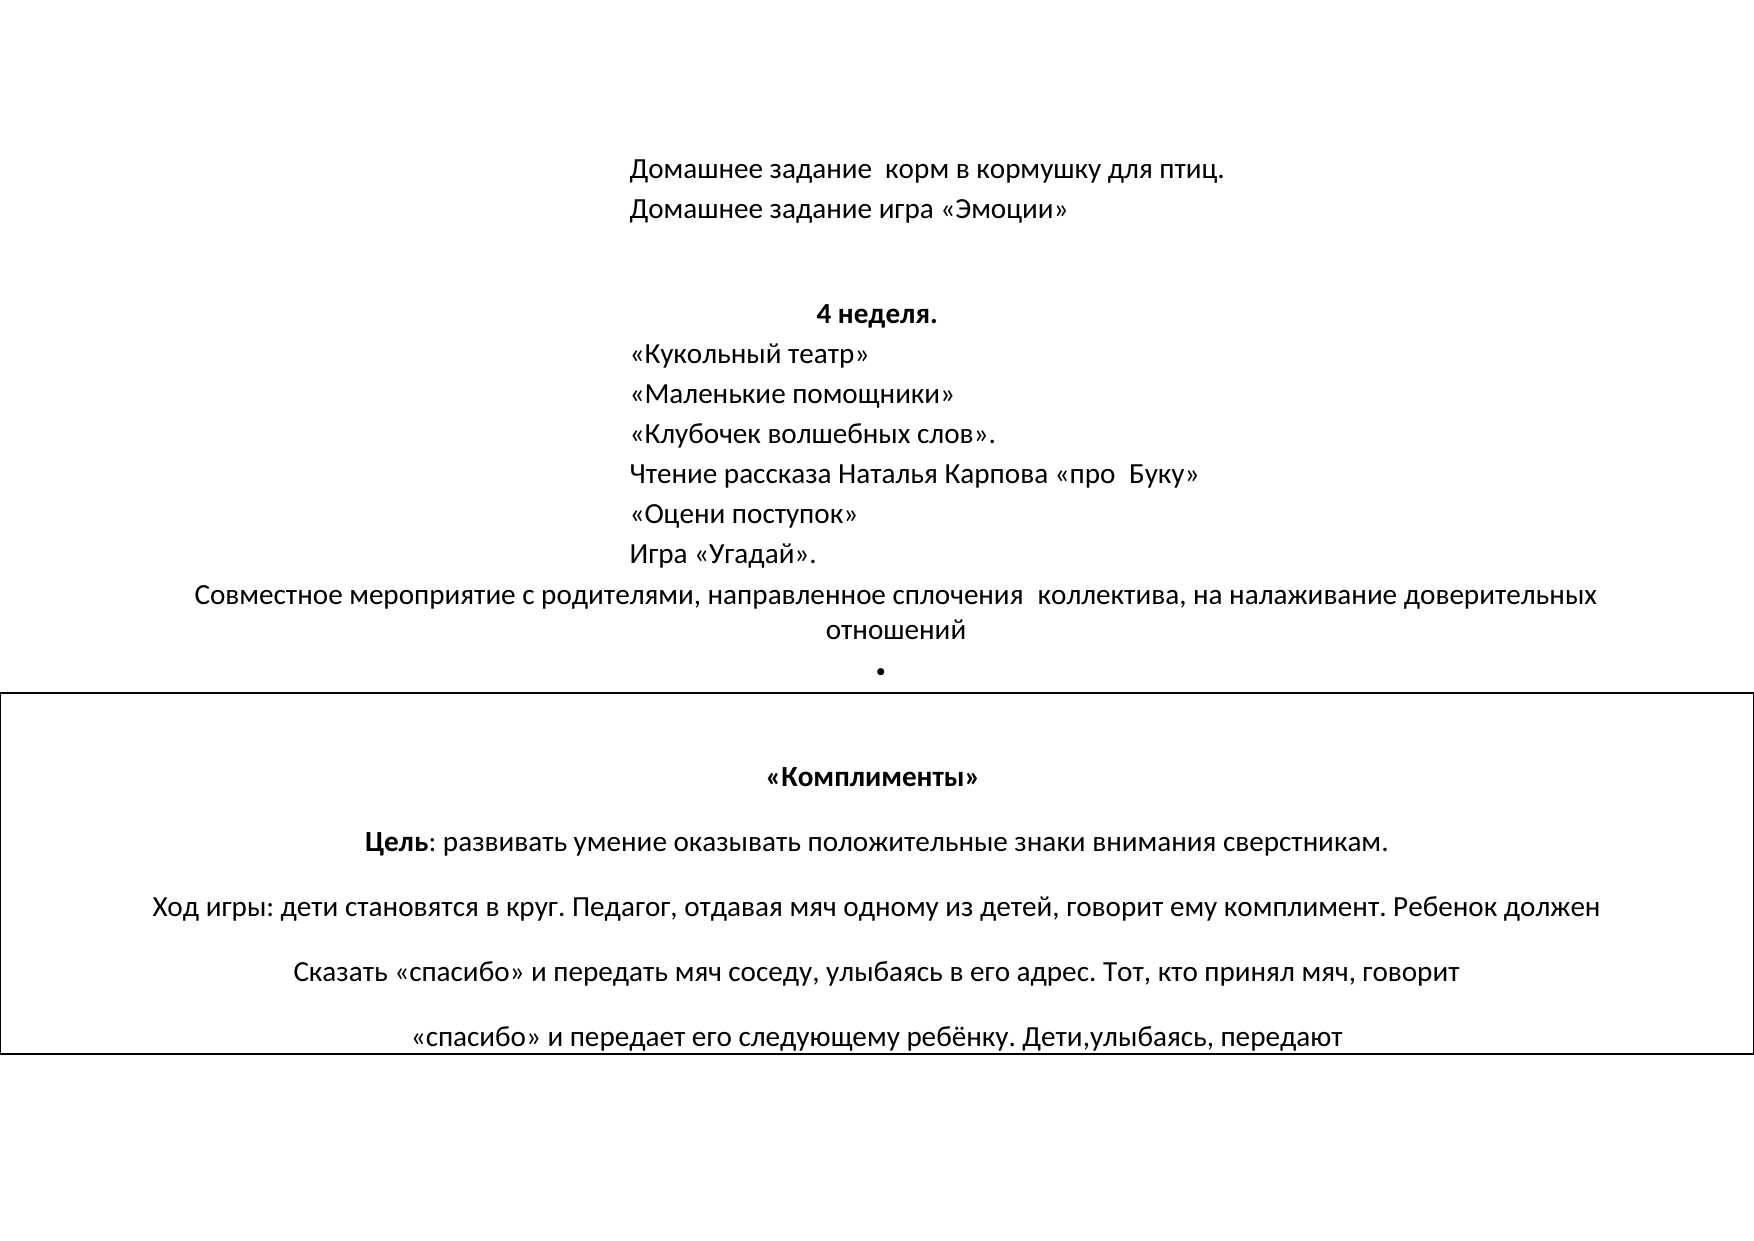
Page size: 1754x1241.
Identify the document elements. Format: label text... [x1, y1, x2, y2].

text «Оцени поступок» [629, 496, 1641, 531]
text «Клубочек волшебных слов». [629, 415, 1641, 451]
text Домашнее задание игра «Эмоции» [629, 190, 1641, 226]
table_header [1, 694, 1753, 1053]
text Домашнее задание корм в кормушку для птиц. [629, 150, 1641, 186]
text «Маленькие помощники» [629, 375, 1641, 411]
text Игра «Угадай». [629, 536, 1641, 571]
text Совместное мероприятие с родителями, направленное сплочения коллектива, на налаживание доверительных отношений [150, 576, 1641, 647]
text 4 неделя. [112, 295, 1641, 331]
text «Кукольный театр» [629, 335, 1641, 371]
text Чтение рассказа Наталья Карпова «про Буку» [629, 455, 1641, 491]
